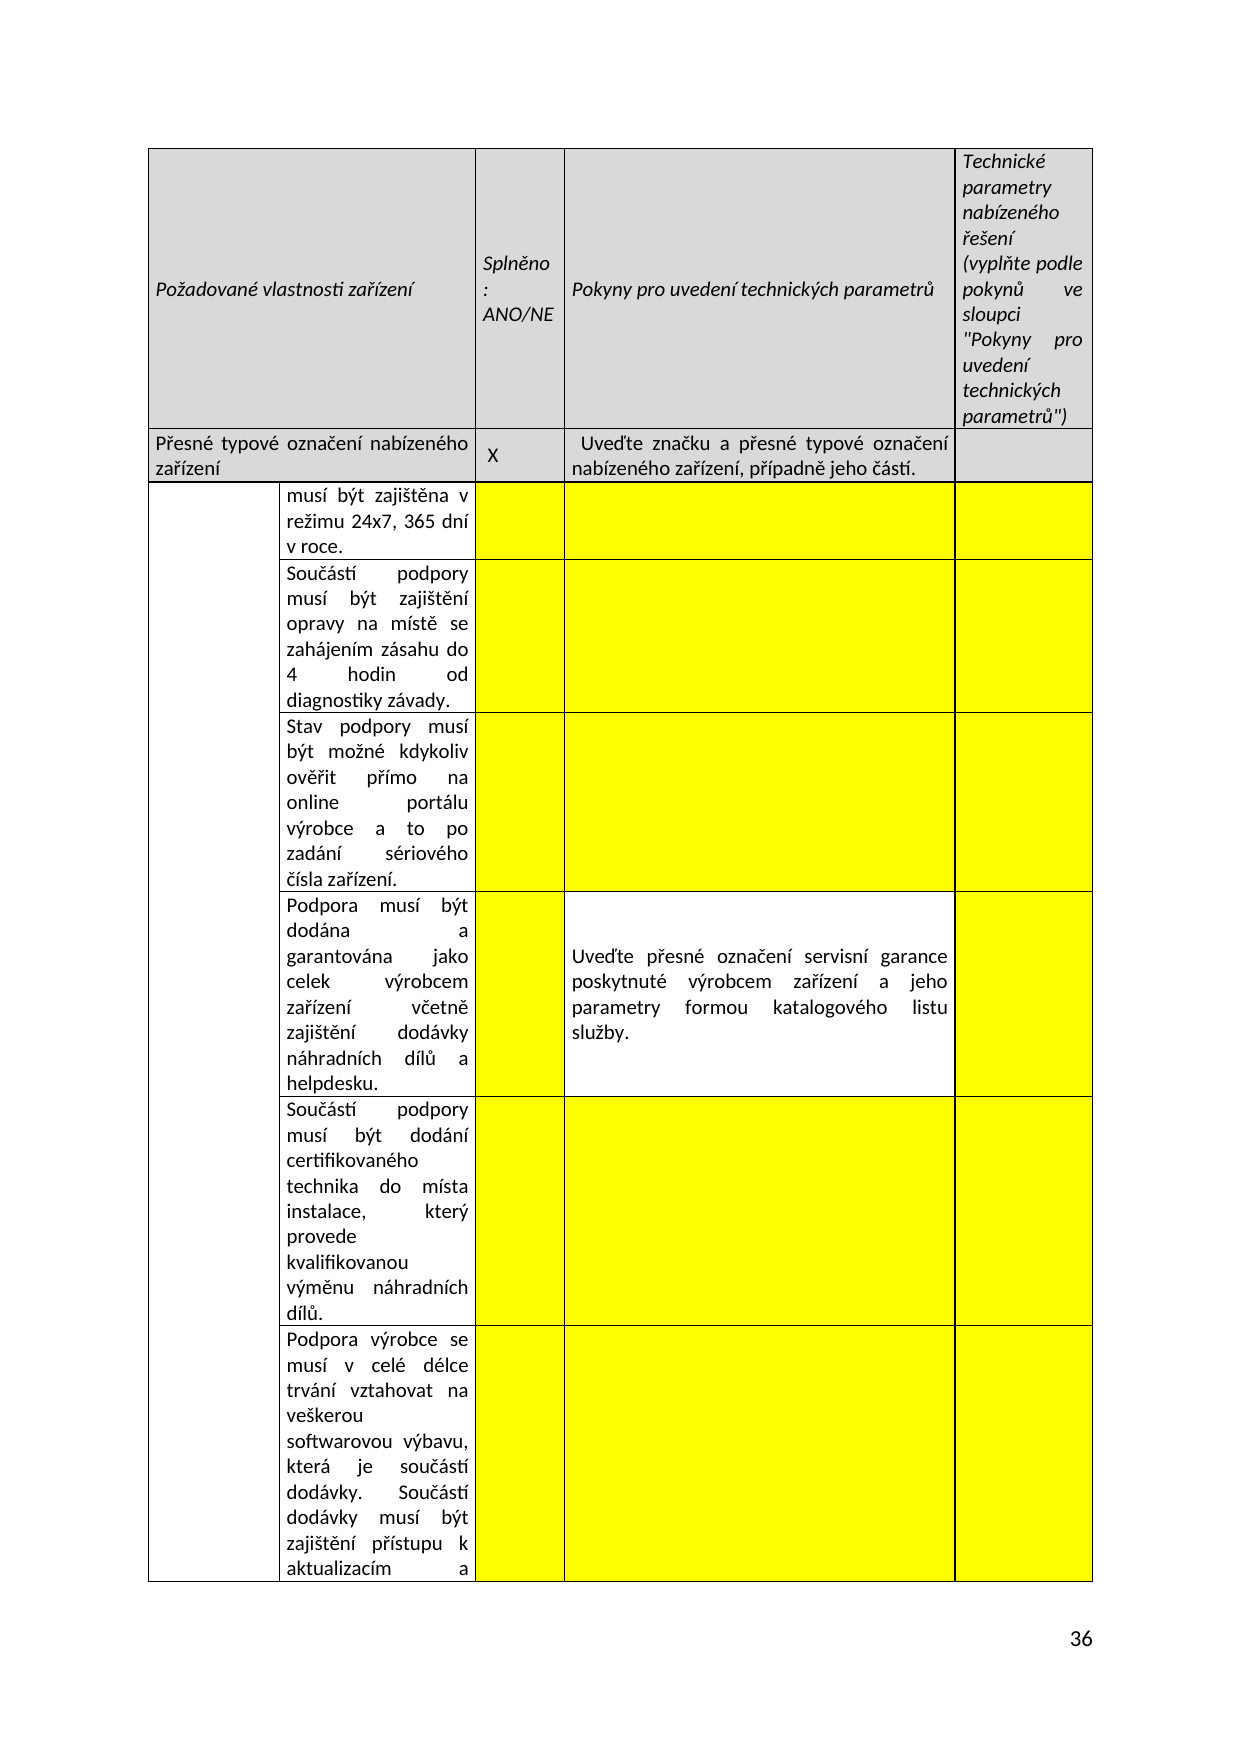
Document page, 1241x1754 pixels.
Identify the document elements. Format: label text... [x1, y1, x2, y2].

table_cell [565, 1097, 954, 1325]
table_cell [956, 483, 1092, 559]
table_cell Součástí podpory musí být dodání certifikovaného technika do místa instalace, který provede kvalifikovanou výměnu náhradních dílů. [280, 1097, 475, 1325]
table_cell [565, 1326, 954, 1581]
table_cell Dostupnost podpory musí být zajištěna v režimu 24x7, 365 dní v roce. [280, 483, 475, 559]
table_cell [476, 560, 564, 712]
table_cell [956, 1097, 1092, 1325]
table_cell Stav podpory musí být možné kdykoliv ověřit přímo na online portálu výrobce a to po zadání sériového čísla zařízení. [280, 713, 475, 891]
table_cell [565, 483, 954, 559]
table_cell [476, 1326, 564, 1581]
table_cell [476, 892, 564, 1096]
table_cell [956, 560, 1092, 712]
table_cell [565, 713, 954, 891]
table_cell Podpora musí být dodána a garantována jako celek výrobcem zařízení včetně zajištění dodávky náhradních dílů a helpdesku. [280, 892, 475, 1096]
table_header Technické parametry nabízeného řešení (vyplňte podle pokynů ve sloupci "Pokyny pro uvedení technických parametrů") [956, 149, 1092, 428]
table_cell Uveďte přesné označení servisní garance poskytnuté výrobcem zařízení a jeho parametry formou katalogového listu služby. [565, 892, 954, 1096]
table_header Splněno: ANO/NE [476, 149, 564, 428]
table_cell Přesné typové označení nabízeného zařízení [149, 429, 475, 481]
table_cell X [476, 429, 564, 481]
table_cell [565, 560, 954, 712]
table_cell Součástí podpory musí být zajištění opravy na místě se zahájením zásahu do 4 hodin od diagnostiky závady. [280, 560, 475, 712]
table_header Pokyny pro uvedení technických parametrů [565, 149, 954, 428]
table_cell [476, 713, 564, 891]
table_cell Uveďte značku a přesné typové označení nabízeného zařízení, případně jeho částí. [565, 429, 954, 481]
table_cell [956, 1326, 1092, 1581]
table_cell [956, 713, 1092, 891]
table_header Požadované vlastnosti zařízení [149, 149, 475, 428]
table_cell [476, 483, 564, 559]
table_cell [956, 892, 1092, 1096]
table_cell [476, 1097, 564, 1325]
table_cell [956, 429, 1092, 481]
